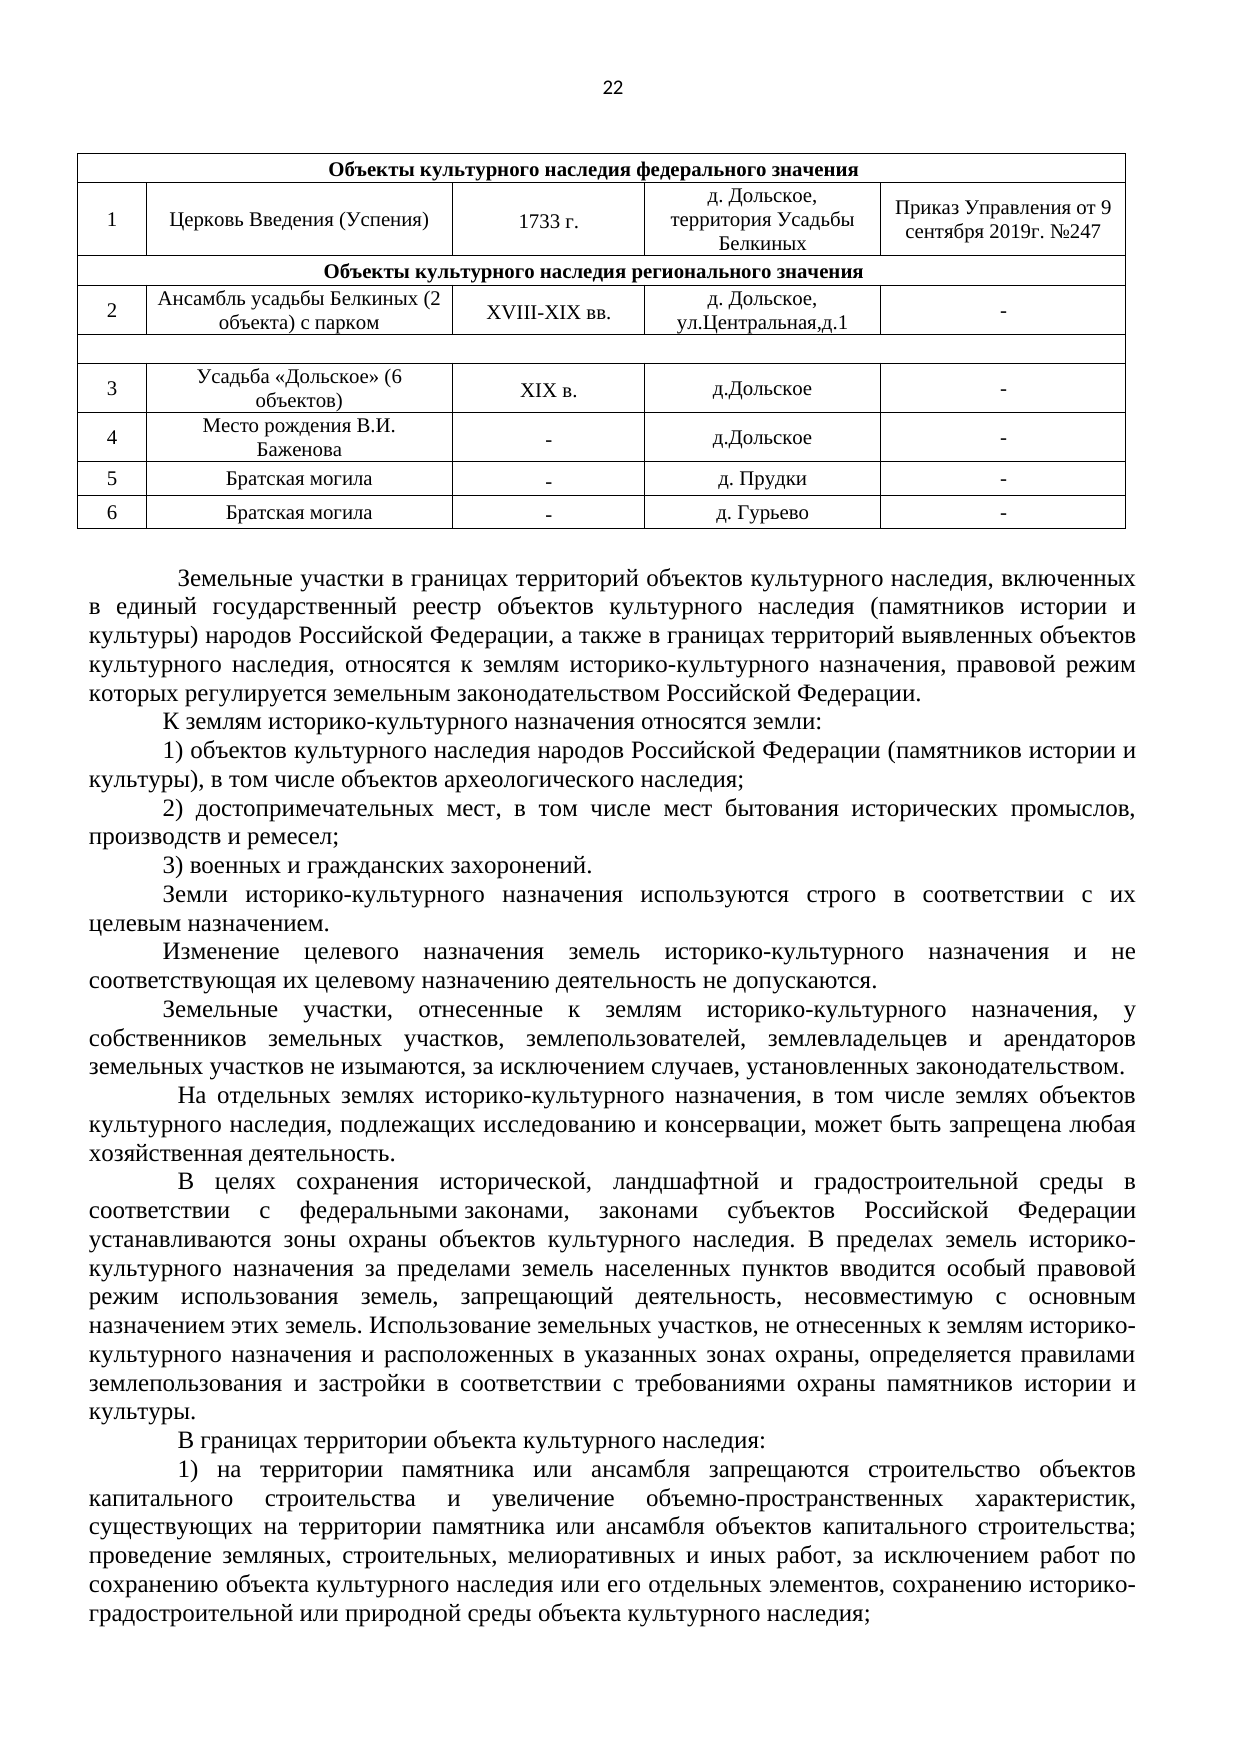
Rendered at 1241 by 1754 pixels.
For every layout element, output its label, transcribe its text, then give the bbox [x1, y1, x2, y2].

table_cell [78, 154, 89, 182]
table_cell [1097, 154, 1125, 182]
text К землям историко-культурного назначения относятся земли: [89, 706, 1137, 735]
text Изменение целевого назначения земель историко-культурного назначения и не соответствующая их целевому назначению деятельность не допускаются. [89, 936, 1137, 994]
table_cell Приказ Управления от 9 сентября 2019г. №247 [881, 183, 1125, 255]
text Земельные участки, отнесенные к землям историко-культурного назначения, у собственников земельных участков, землепользователей, землевладельцев и арендаторов земельных участков не изымаются, за исключением случаев, установленных законодательством. [89, 994, 1137, 1080]
table_cell 5 [78, 462, 146, 494]
table_cell - [881, 364, 1125, 412]
table_cell Усадьба «Дольское» (6 объектов) [147, 364, 452, 412]
table_cell Место рождения В.И. Баженова [147, 413, 452, 461]
table_cell Братская могила [147, 462, 452, 494]
table_cell - [881, 462, 1125, 494]
table_cell - [881, 413, 1125, 461]
text Земельные участки в границах территорий объектов культурного наследия, включенных в единый государственный реестр объектов культурного наследия (памятников истории и культуры) народов Российской Федерации, а также в границах территорий выявленных объектов культурного наследия, относятся к землям историко-культурного назначения, правовой режим которых регулируется земельным законодательством Российской Федерации. [89, 563, 1137, 706]
text 1) на территории памятника или ансамбля запрещаются строительство объектов капитального строительства и увеличение объемно-пространственных характеристик, существующих на территории памятника или ансамбля объектов капитального строительства; проведение земляных, строительных, мелиоративных и иных работ, за исключением работ по сохранению объекта культурного наследия или его отдельных элементов, сохранению историко-градостроительной или природной среды объекта культурного наследия; [89, 1454, 1137, 1626]
table_cell - [453, 413, 644, 461]
table_cell - [881, 286, 1125, 334]
text 1) объектов культурного наследия народов Российской Федерации (памятников истории и культуры), в том числе объектов археологического наследия; [89, 735, 1137, 793]
table_cell 4 [78, 413, 146, 461]
table_cell XVIII-XIX вв. [453, 286, 644, 334]
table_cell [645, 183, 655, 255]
text 3) военных и гражданских захоронений. [89, 850, 1137, 879]
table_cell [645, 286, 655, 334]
table_cell д. Гурьево [645, 496, 880, 528]
table_cell [78, 335, 89, 363]
text На отдельных землях историко-культурного назначения, в том числе землях объектов культурного наследия, подлежащих исследованию и консервации, может быть запрещена любая хозяйственная деятельность. [89, 1080, 1137, 1166]
table_cell Ансамбль усадьбы Белкиных (2 объекта) с парком [147, 286, 452, 334]
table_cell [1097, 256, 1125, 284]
text 2) достопримечательных мест, в том числе мест бытования исторических промыслов, производств и ремесел; [89, 793, 1137, 850]
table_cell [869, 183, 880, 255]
table_cell д.Дольское [645, 364, 880, 412]
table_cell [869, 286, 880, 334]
table_cell д.Дольское [645, 413, 880, 461]
table_cell Братская могила [147, 496, 452, 528]
table_cell [1097, 335, 1125, 363]
table_cell 3 [78, 364, 146, 412]
text В целях сохранения исторической, ландшафтной и градостроительной среды в соответствии с федеральными законами, законами субъектов Российской Федерации устанавливаются зоны охраны объектов культурного наследия. В пределах земель историко-культурного назначения за пределами земель населенных пунктов вводится особый правовой режим использования земель, запрещающий деятельность, несовместимую с основным назначением этих земель. Использование земельных участков, не отнесенных к землям историко-культурного назначения и расположенных в указанных зонах охраны, определяется правилами землепользования и застройки в соответствии с требованиями охраны памятников истории и культуры. [89, 1166, 1137, 1425]
table_cell - [881, 496, 1125, 528]
table_cell 2 [78, 286, 146, 334]
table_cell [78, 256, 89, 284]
text Земли историко-культурного назначения используются строго в соответствии с их целевым назначением. [89, 879, 1137, 936]
text В границах территории объекта культурного наследия: [89, 1425, 1137, 1454]
table_cell 1 [78, 183, 146, 255]
table_cell XIX в. [453, 364, 644, 412]
table_cell 6 [78, 496, 146, 528]
table_cell д. Прудки [645, 462, 880, 494]
table_cell Церковь Введения (Успения) [147, 183, 452, 255]
table_cell . [453, 183, 644, 255]
